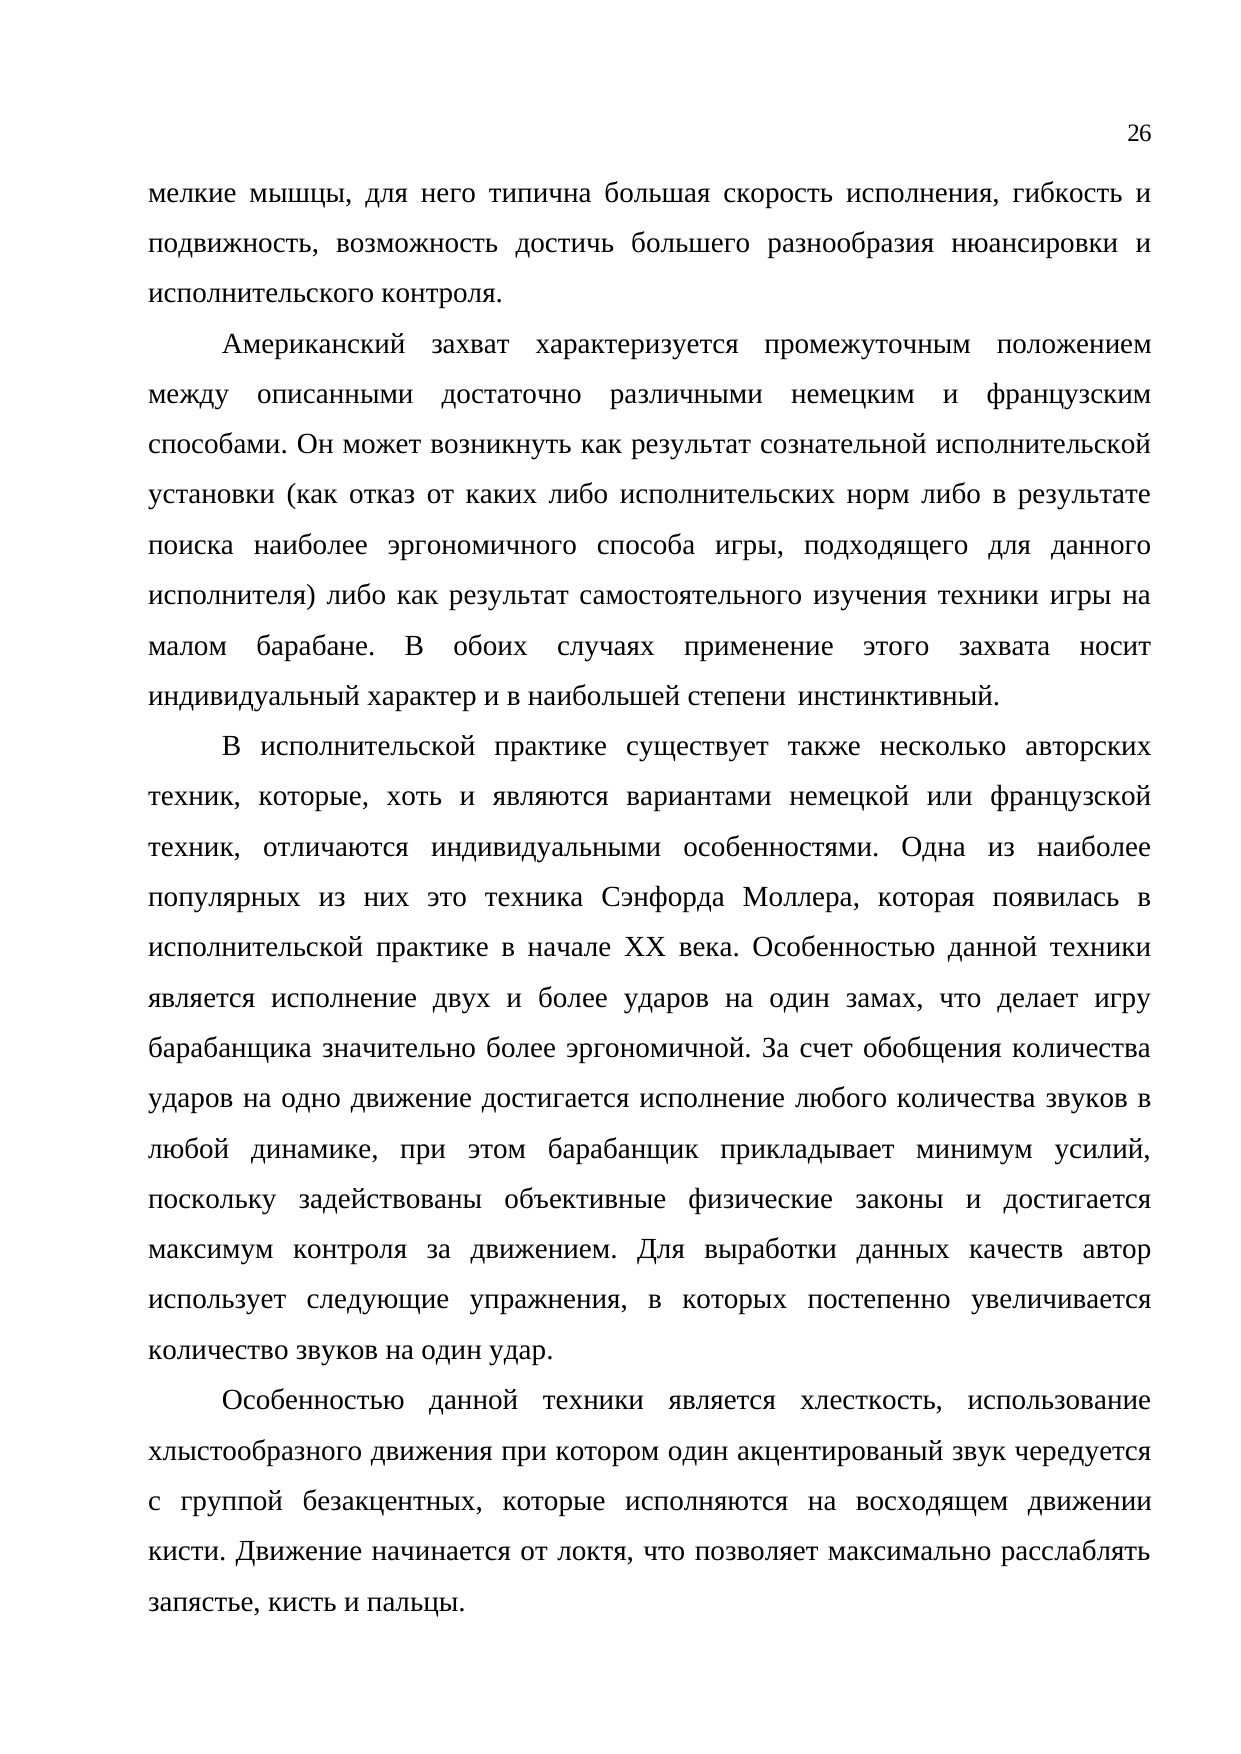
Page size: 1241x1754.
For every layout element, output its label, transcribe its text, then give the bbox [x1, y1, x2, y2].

text Особенностью данной техники является хлесткость, использование хлыстообразного движения при котором один акцентированый звук чередуется с группой безакцентных, которые исполняются на восходящем движении кисти. Движение начинается от локтя, что позволяет максимально расслаблять запястье, кисть и пальцы. [148, 1382, 1152, 1617]
text Американский захват характеризуется промежуточным положением между описанными достаточно различными немецким и французским способами. Он может возникнуть как результат сознательной исполнительской установки (как отказ от каких либо исполнительских норм либо в результате поиска наиболее эргономичного способа игры, подходящего для данного исполнителя) либо как результат самостоятельного изучения техники игры на малом барабане. В обоих случаях применение этого захвата носит индивидуальный характер и в наибольшей степени инстинктивный. [148, 326, 1152, 711]
text В исполнительской практике существует также несколько авторских техник, которые, хоть и являются вариантами немецкой или французской техник, отличаются индивидуальными особенностями. Одна из наиболее популярных из них это техника Сэнфорда Моллера, которая появилась в исполнительской практике в начале ХХ века. Особенностью данной техники является исполнение двух и более ударов на один замах, что делает игру барабанщика значительно более эргономичной. За счет обобщения количества ударов на одно движение достигается исполнение любого количества звуков в любой динамике, при этом барабанщик прикладывает минимум усилий, поскольку задействованы объективные физические законы и достигается максимум контроля за движением. Для выработки данных качеств автор использует следующие упражнения, в которых постепенно увеличивается количество звуков на один удар. [148, 728, 1152, 1366]
text мелкие мышцы, для него типична большая скорость исполнения, гибкость и подвижность, возможность достичь большего разнообразия нюансировки и исполнительского контроля. [148, 175, 1152, 309]
